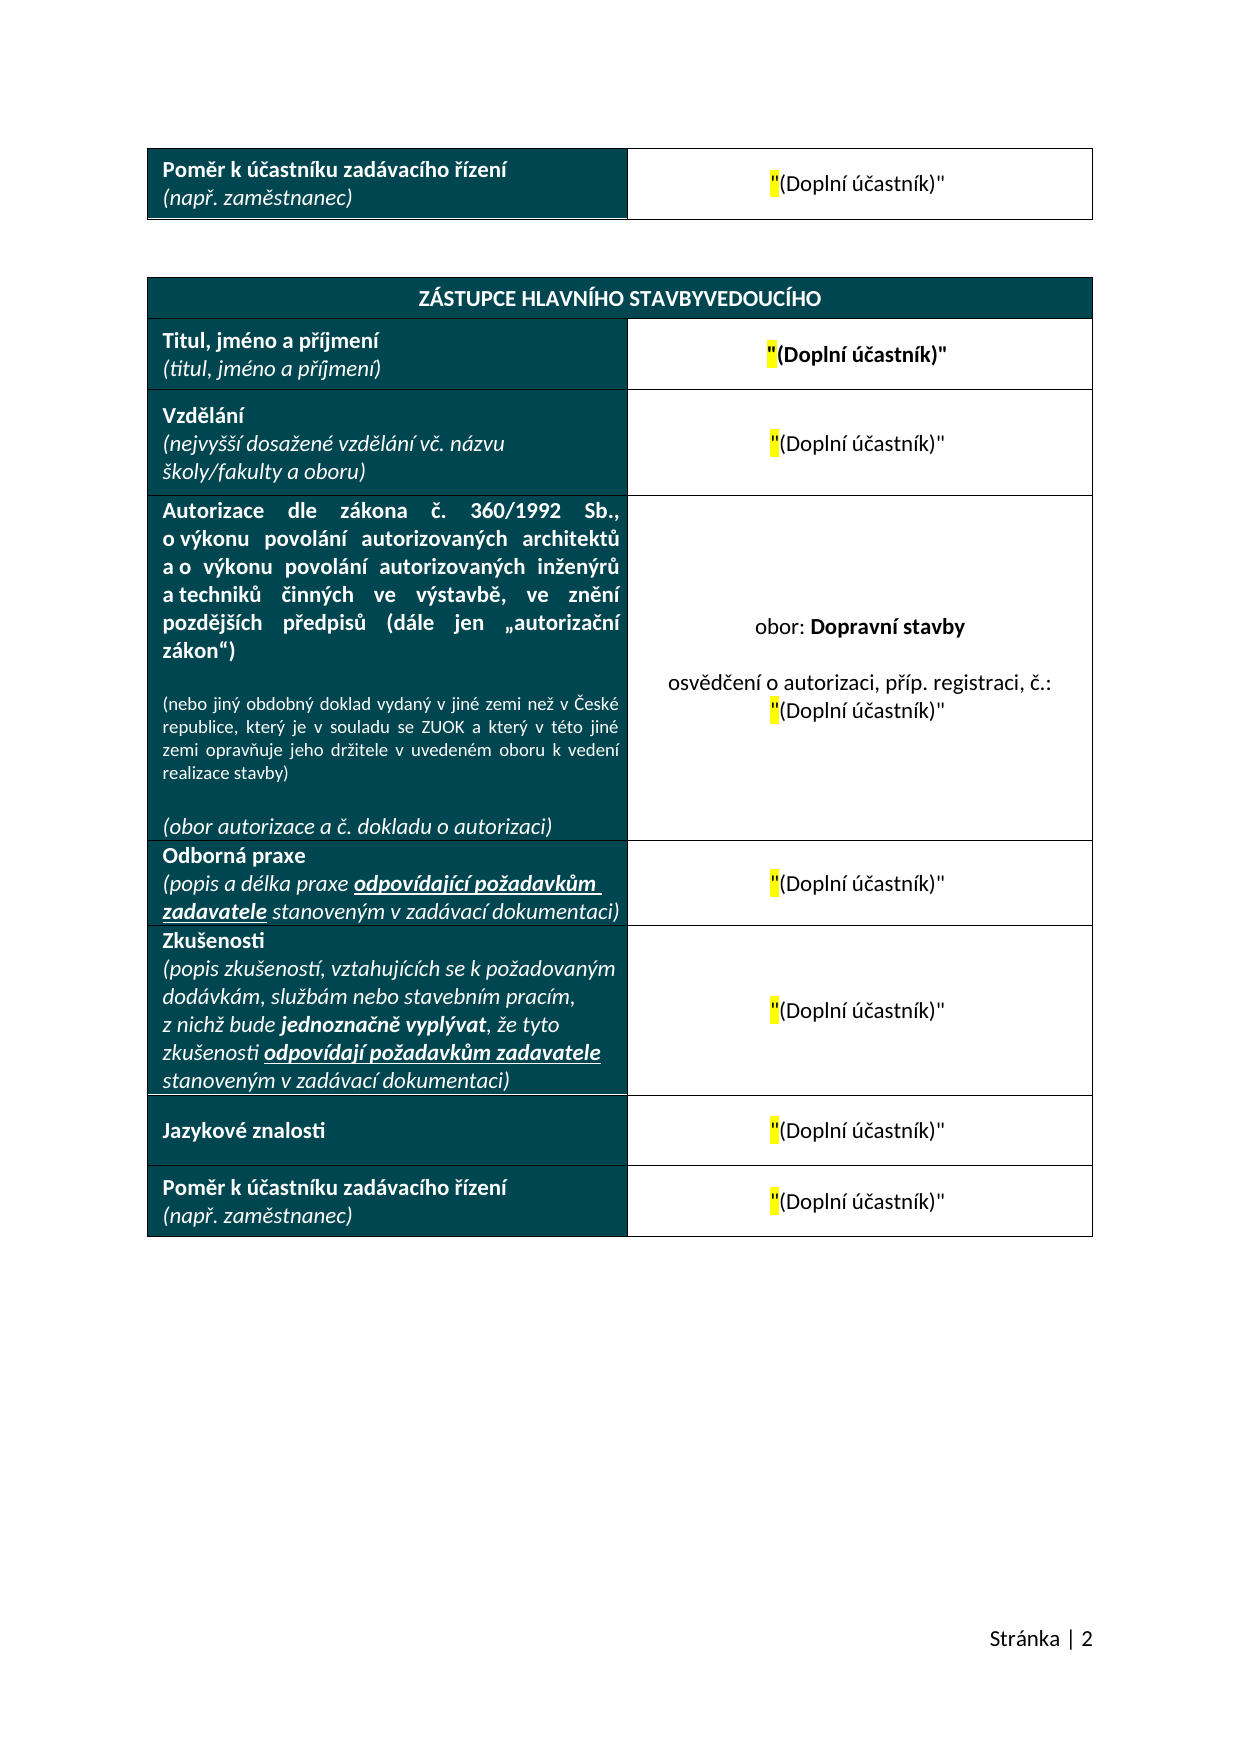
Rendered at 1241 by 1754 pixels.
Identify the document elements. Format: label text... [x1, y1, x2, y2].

table_cell Vzdělání (nejvyšší dosažené vzdělání vč. názvu školy/fakulty a oboru) [148, 390, 627, 495]
table_header zástupce hlavního stavbyvedoucího [148, 278, 1092, 318]
table_cell Poměr k účastníku zadávacího řízení (např. zaměstnanec) [148, 149, 627, 218]
table_cell Odborná praxe (popis a délka praxe odpovídající požadavkům zadavatele stanoveným v zadávací dokumentaci) [148, 841, 627, 925]
table_cell [628, 926, 1092, 1094]
table_cell [628, 1166, 1092, 1236]
table_cell [628, 319, 1092, 389]
table_cell [628, 390, 1092, 495]
table_cell Titul, jméno a příjmení (titul, jméno a příjmení) [148, 319, 627, 389]
table_cell Zkušenosti (popis zkušeností, vztahujících se k požadovaným dodávkám, službám nebo stavebním pracím, z nichž bude jednoznačně vyplývat, že tyto zkušenosti odpovídají požadavkům zadavatele stanoveným v zadávací dokumentaci) [148, 926, 627, 1094]
table_cell Jazykové znalosti [148, 1096, 627, 1165]
table_cell Autorizace dle zákona č. 360/1992 Sb., o výkonu povolání autorizovaných architektů a o výkonu povolání autorizovaných inženýrů a techniků činných ve výstavbě, ve znění pozdějších předpisů (dále jen „autorizační zákon“) (nebo jiný obdobný doklad vydaný v jiné zemi než v České republice, který je v souladu se ZUOK a který v této jiné zemi opravňuje jeho držitele v uvedeném oboru k vedení realizace stavby) (obor autorizace a č. dokladu o autorizaci) [148, 496, 627, 840]
table_cell Poměr k účastníku zadávacího řízení (např. zaměstnanec) [148, 1166, 627, 1236]
table_cell [628, 149, 1092, 218]
table_cell [628, 1096, 1092, 1165]
table_cell [628, 841, 1092, 925]
table_cell obor: Dopravní stavby osvědčení o autorizaci, příp. registraci, č.: [628, 496, 1092, 840]
